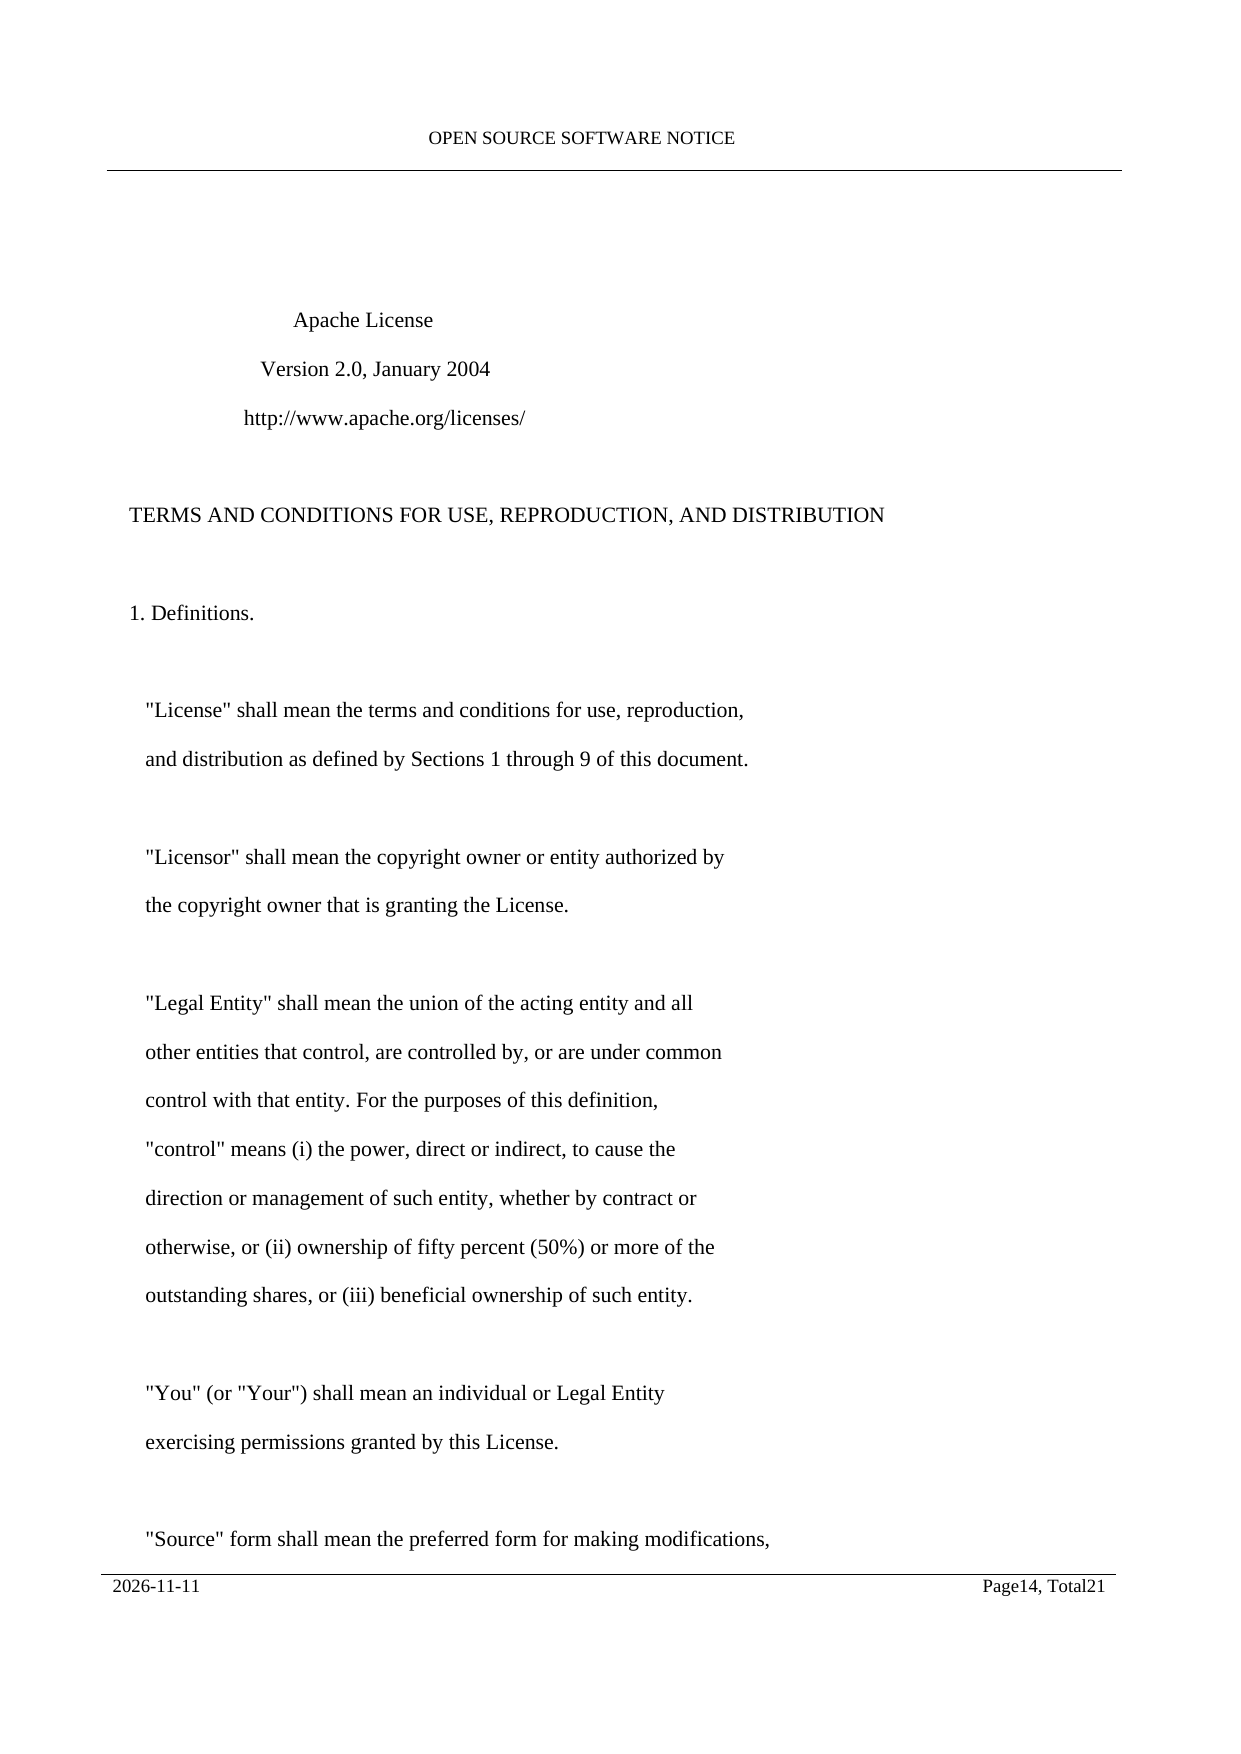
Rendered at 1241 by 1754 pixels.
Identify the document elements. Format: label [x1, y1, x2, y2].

text [112, 206, 1128, 1555]
